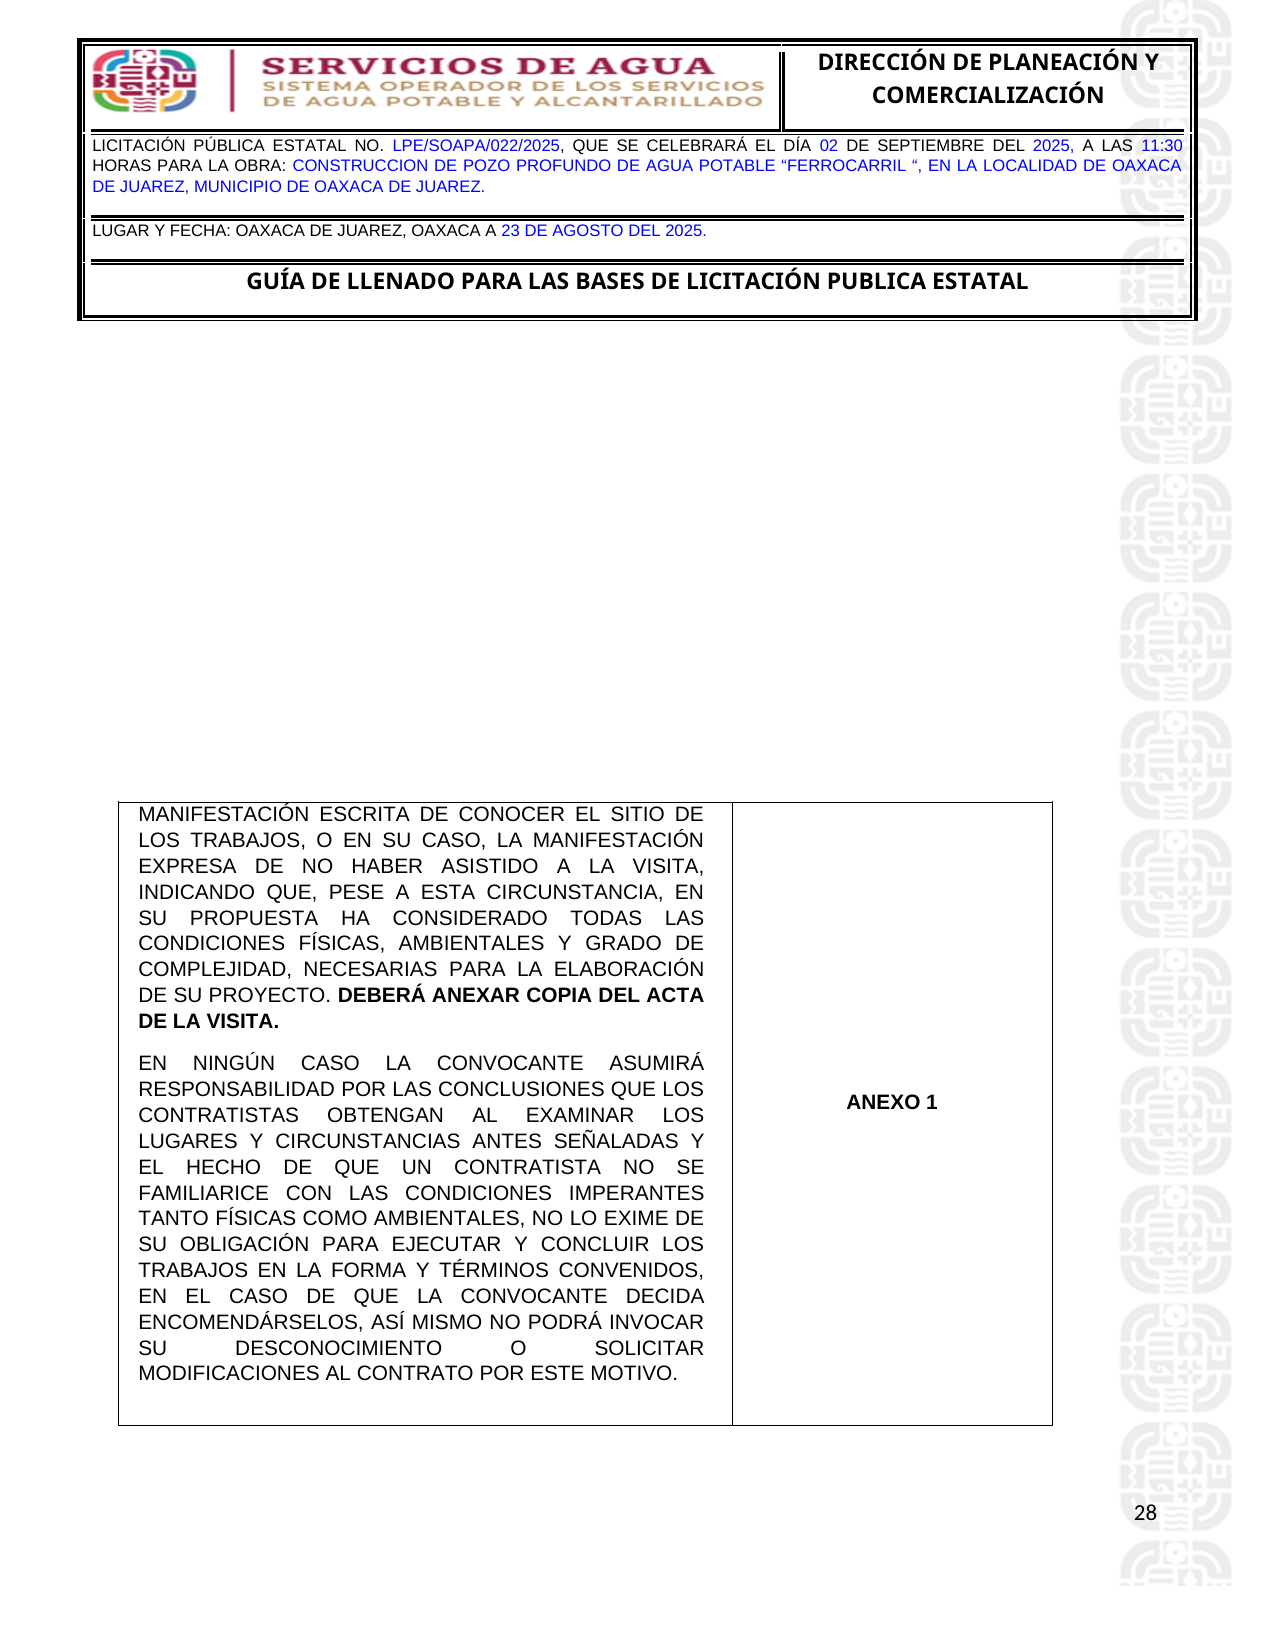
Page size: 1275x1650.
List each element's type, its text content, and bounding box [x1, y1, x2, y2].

table_header MANIFESTACIÓN ESCRITA DE CONOCER EL SITIO DE LOS TRABAJOS, O EN SU CASO, LA MANIFESTACIÓN EXPRESA DE NO HABER ASISTIDO A LA VISITA, INDICANDO QUE, PESE A ESTA CIRCUNSTANCIA, EN SU PROPUESTA HA CONSIDERADO TODAS LAS CONDICIONES FÍSICAS, AMBIENTALES Y GRADO DE COMPLEJIDAD, NECESARIAS PARA LA ELABORACIÓN DE SU PROYECTO. DEBERÁ ANEXAR COPIA DEL ACTA DE LA VISITA. EN NINGÚN CASO LA CONVOCANTE ASUMIRÁ RESPONSABILIDAD POR LAS CONCLUSIONES QUE LOS CONTRATISTAS OBTENGAN AL EXAMINAR LOS LUGARES Y CIRCUNSTANCIAS ANTES SEÑALADAS Y EL HECHO DE QUE UN CONTRATISTA NO SE FAMILIARICE CON LAS CONDICIONES IMPERANTES TANTO FÍSICAS COMO AMBIENTALES, NO LO EXIME DE SU OBLIGACIÓN PARA EJECUTAR Y CONCLUIR LOS TRABAJOS EN LA FORMA Y TÉRMINOS CONVENIDOS, EN EL CASO DE QUE LA CONVOCANTE DECIDA ENCOMENDÁRSELOS, ASÍ MISMO NO PODRÁ INVOCAR SU DESCONOCIMIENTO O SOLICITAR MODIFICACIONES AL CONTRATO POR ESTE MOTIVO. [119, 803, 732, 1425]
picture [88, 46, 773, 123]
picture [1105, 42, 1194, 320]
picture [1106, 56, 1114, 67]
picture [1105, 0, 1235, 1586]
table_header ANEXO 1 [733, 803, 1052, 1425]
